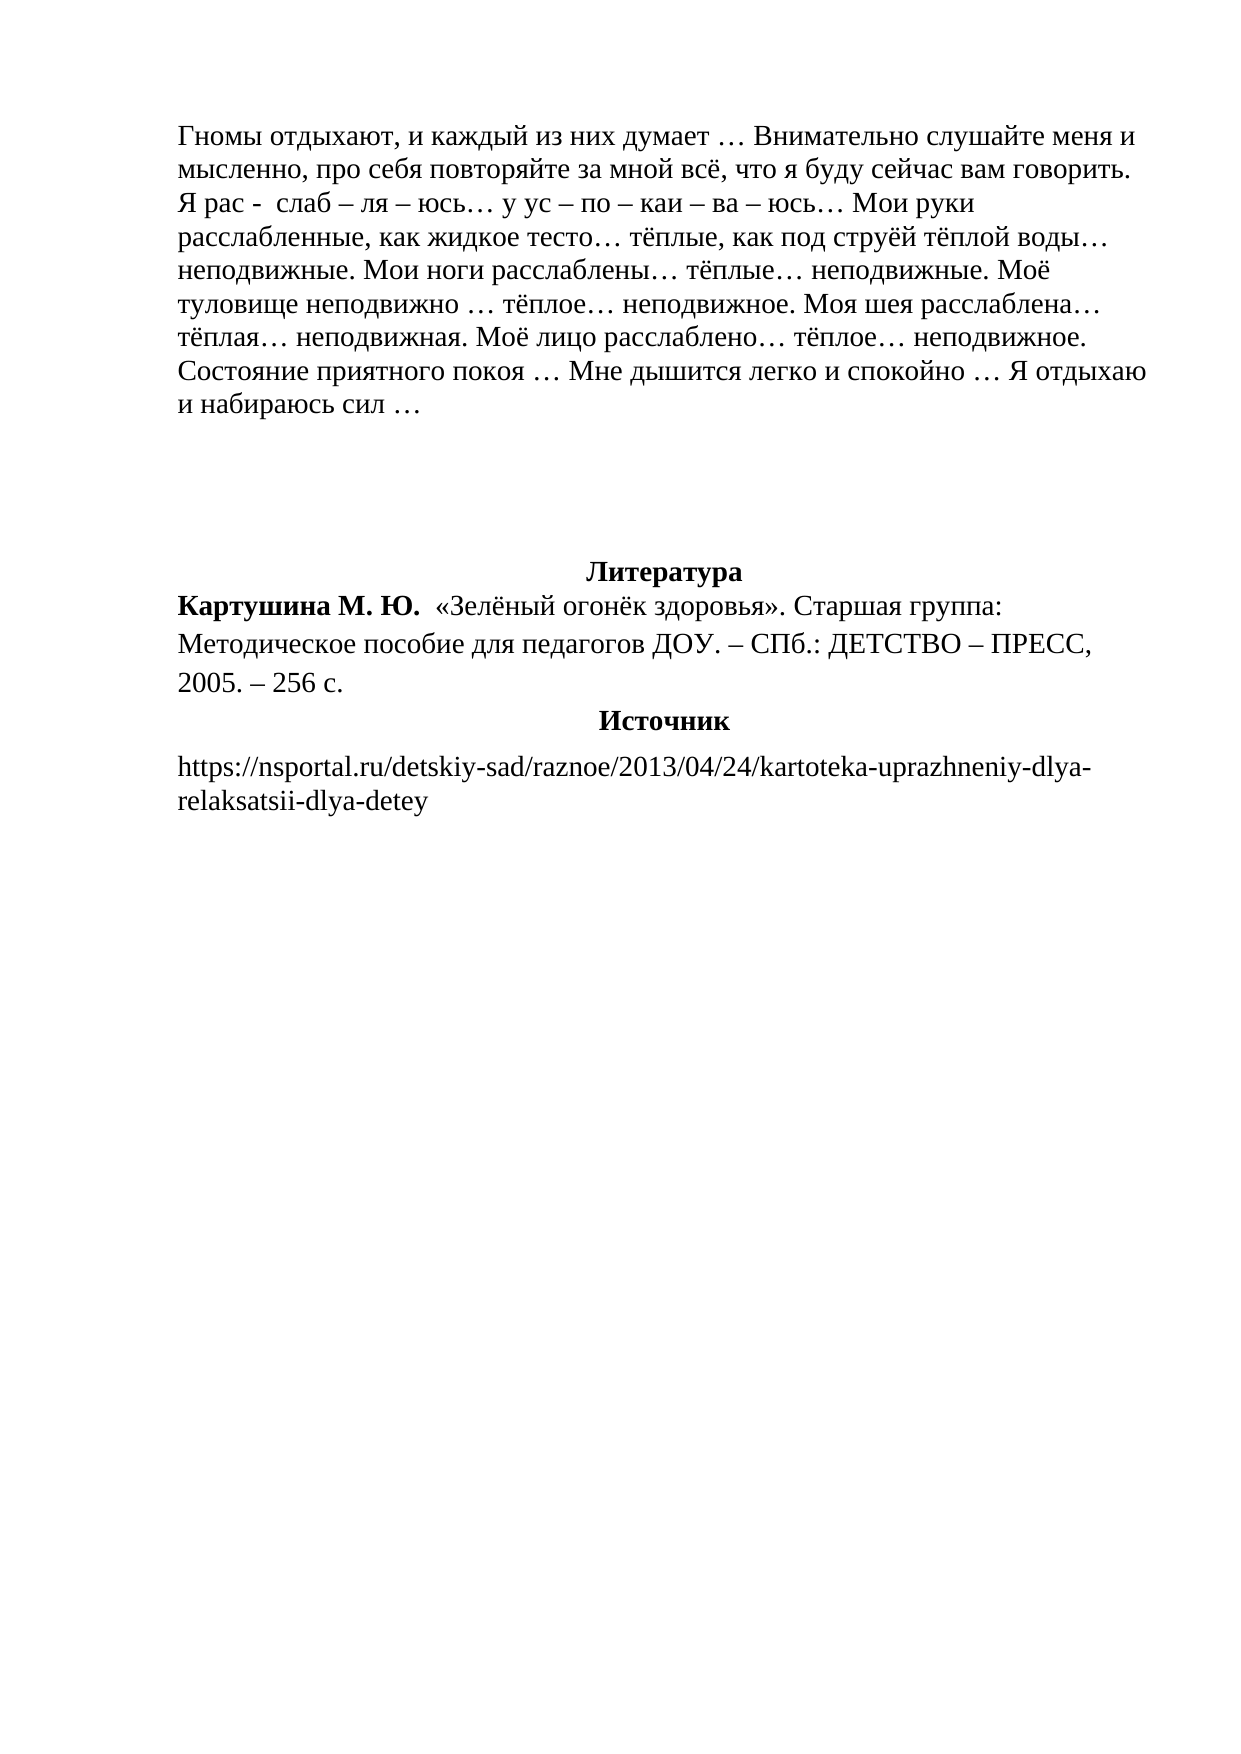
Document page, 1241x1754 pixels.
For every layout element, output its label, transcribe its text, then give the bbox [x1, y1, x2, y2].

text Гномы отдыхают, и каждый из них думает … Внимательно слушайте меня и мысленно, про себя повторяйте за мной всё, что я буду сейчас вам говорить. Я рас - слаб – ля – юсь… у ус – по – каи – ва – юсь… Мои руки расслабленные, как жидкое тесто… тёплые, как под струёй тёплой воды… неподвижные. Мои ноги расслаблены… тёплые… неподвижные. Моё туловище неподвижно … тёплое… неподвижное. Моя шея расслаблена… тёплая… неподвижная. Моё лицо расслаблено… тёплое… неподвижное. Состояние приятного покоя … Мне дышится легко и спокойно … Я отдыхаю и набираюсь сил … [177, 118, 1152, 420]
text https://nsportal.ru/detskiy-sad/raznoe/2013/04/24/kartoteka-uprazhneniy-dlya-relaksatsii-dlya-detey [177, 749, 1152, 816]
text Литература [177, 554, 1152, 588]
text Источник [177, 703, 1152, 737]
text Картушина М. Ю. «Зелёный огонёк здоровья». Старшая группа: Методическое пособие для педагогов ДОУ. – СПб.: ДЕТСТВО – ПРЕСС, 2005. – 256 с. [177, 588, 1152, 698]
